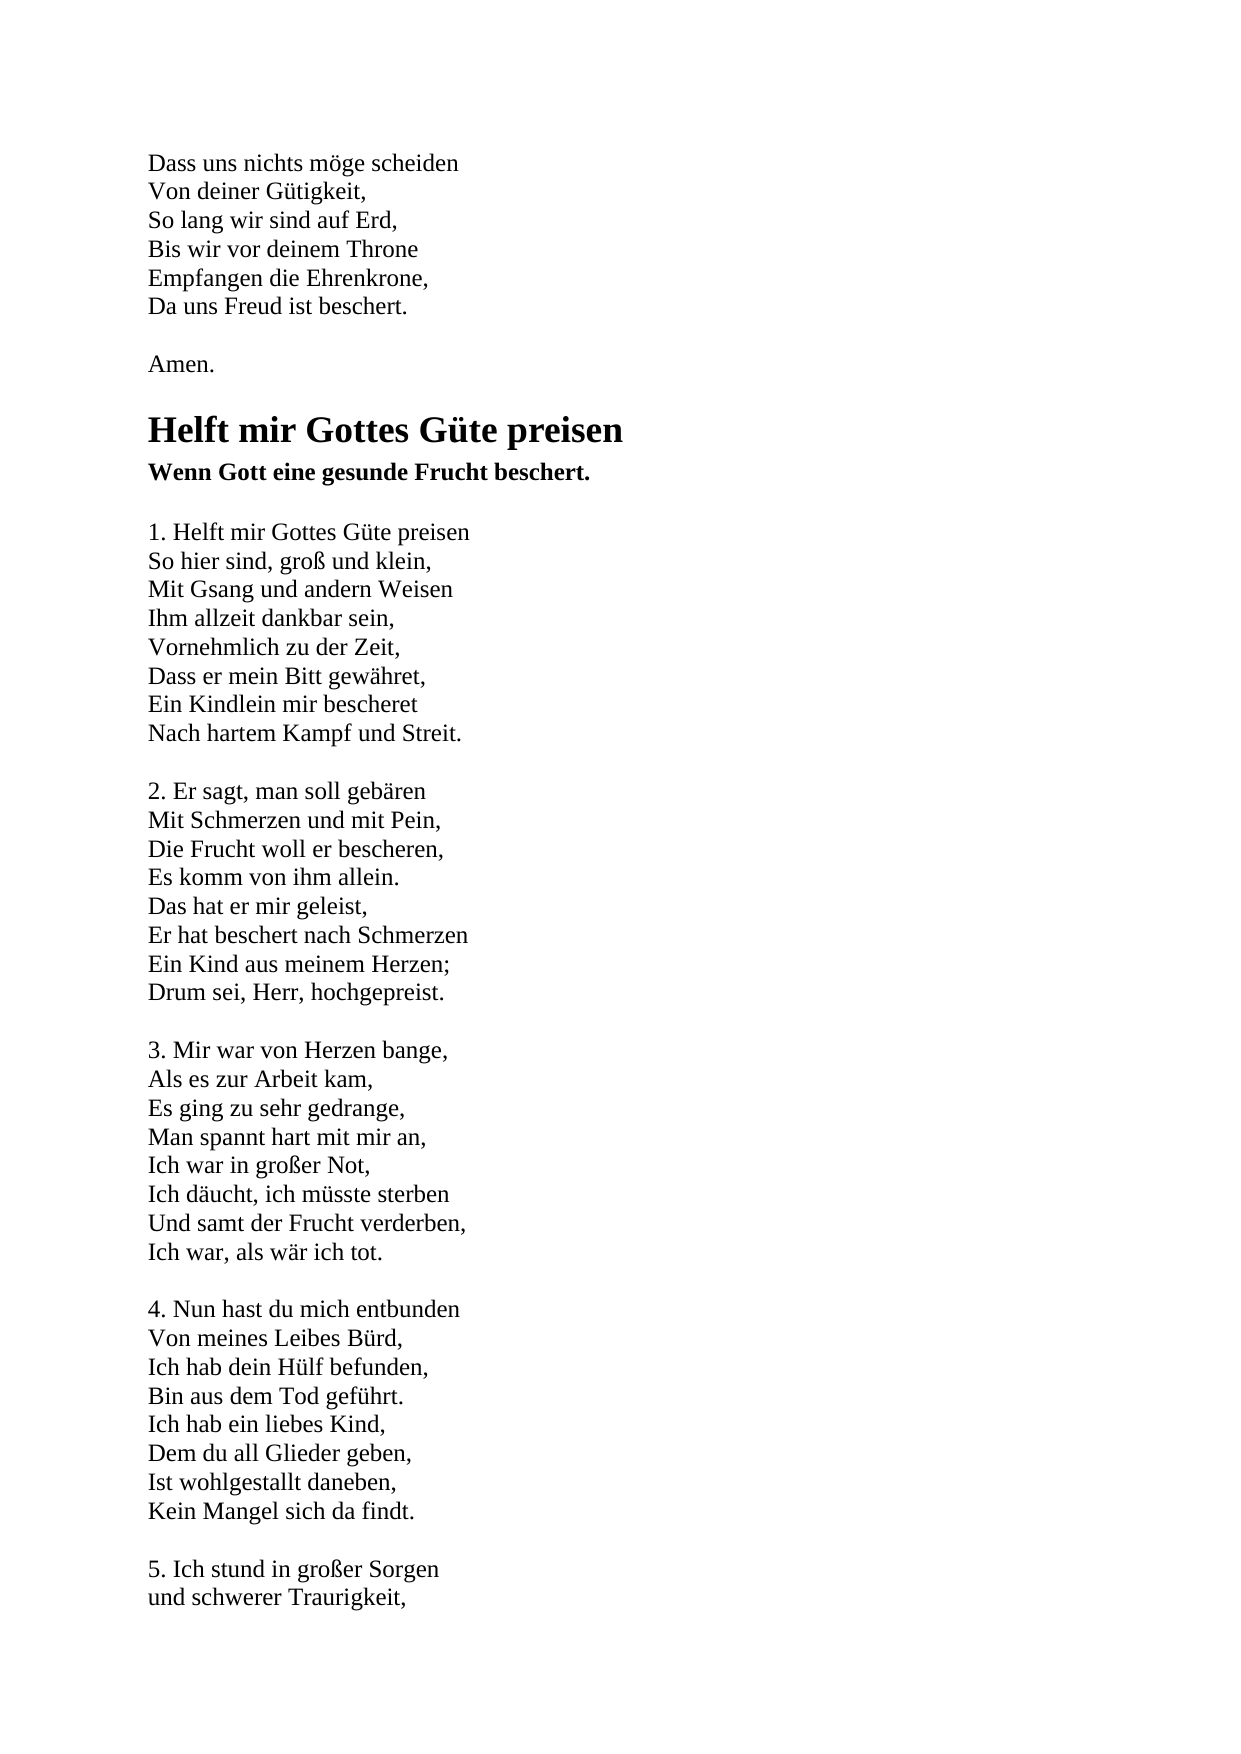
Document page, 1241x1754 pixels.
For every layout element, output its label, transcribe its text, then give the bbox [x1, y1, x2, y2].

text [148, 148, 1093, 320]
subtitle Helft mir Gottes Güte preisen [148, 407, 1093, 450]
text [148, 1554, 1093, 1611]
text 1. Helft mir Gottes Güte preisen So hier sind, groß und klein, Mit Gsang und andern Weisen Ihm allzeit dankbar sein, Vornehmlich zu der Zeit, Dass er mein Bitt gewähret, Ein Kindlein mir bescheret Nach hartem Kampf und Streit. [148, 517, 1093, 747]
text 2. Er sagt, man soll gebären Mit Schmerzen und mit Pein, Die Frucht woll er bescheren, Es komm von ihm allein. Das hat er mir geleist, Er hat beschert nach Schmerzen Ein Kind aus meinem Herzen; Drum sei, Herr, hochgepreist. [148, 776, 1093, 1006]
text 3. Mir war von Herzen bange, Als es zur Arbeit kam, Es ging zu sehr gedrange, Man spannt hart mit mir an, Ich war in großer Not, Ich däucht, ich müsste sterben Und samt der Frucht verderben, Ich war, als wär ich tot. [148, 1035, 1093, 1265]
text Wenn Gott eine gesunde Frucht beschert. [148, 457, 1093, 486]
text 4. Nun hast du mich entbunden Von meines Leibes Bürd, Ich hab dein Hülf befunden, Bin aus dem Tod geführt. Ich hab ein liebes Kind, Dem du all Glieder geben, Ist wohlgestallt daneben, Kein Mangel sich da findt. [148, 1294, 1093, 1524]
text Amen. [148, 349, 1093, 378]
